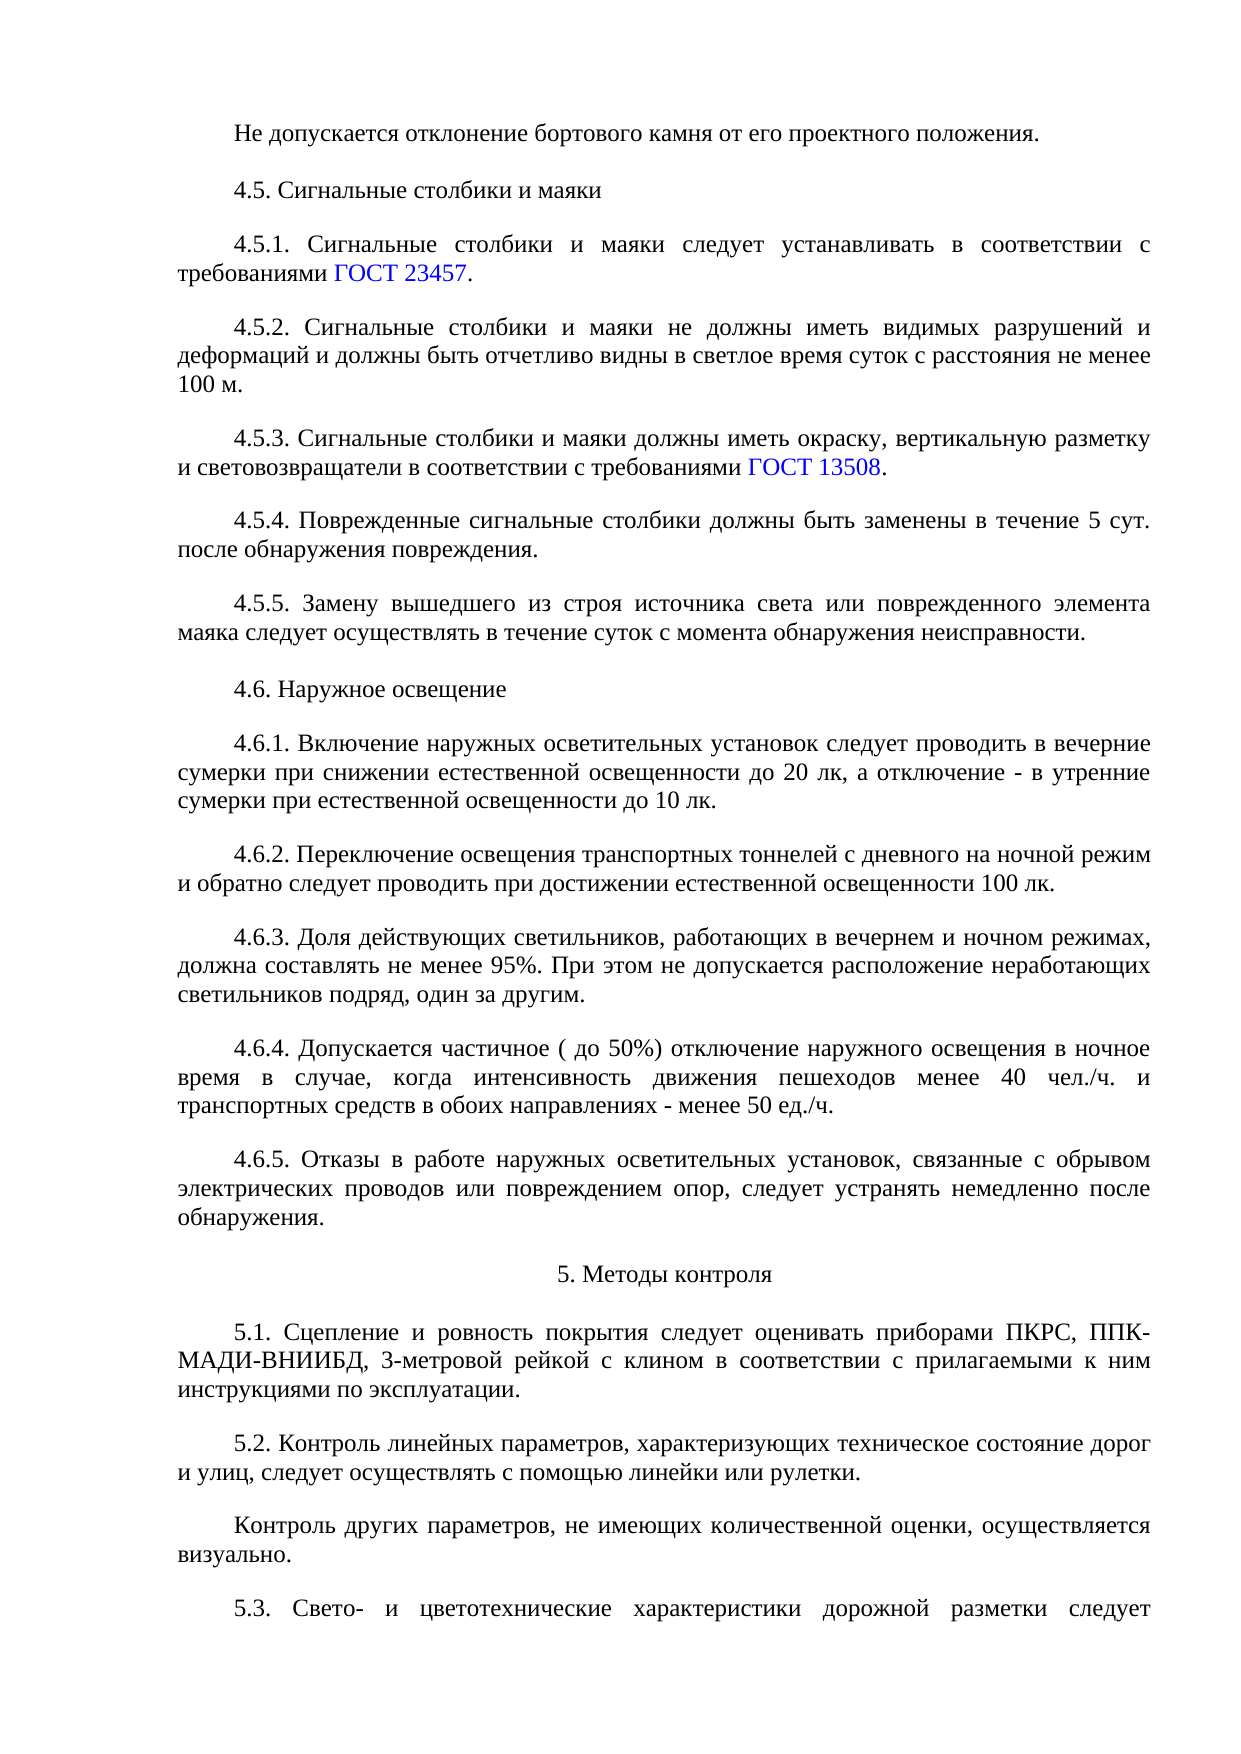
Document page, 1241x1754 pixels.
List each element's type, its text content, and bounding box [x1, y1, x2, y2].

text 5.1. Сцепление и ровность покрытия следует оценивать приборами ПКРС, ППК-МАДИ-ВНИИБД, 3-метровой рейкой с клином в соответствии с прилагаемыми к ним инструкциями по эксплуатации. [177, 1317, 1152, 1403]
text 4.6. Наружное освещение [177, 674, 1152, 703]
text 4.5.4. Поврежденные сигнальные столбики должны быть заменены в течение 5 сут. после обнаружения повреждения. [177, 506, 1152, 563]
text 4.5. Сигнальные столбики и маяки [177, 176, 1152, 204]
text 4.5.5. Замену вышедшего из строя источника света или поврежденного элемента маяка следует осуществлять в течение суток с момента обнаружения неисправности. [177, 588, 1152, 646]
text 5.2. Контроль линейных параметров, характеризующих техническое состояние дорог и улиц, следует осуществлять с помощью линейки или рулетки. [177, 1428, 1152, 1486]
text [177, 1593, 1152, 1622]
text 4.6.2. Переключение освещения транспортных тоннелей с дневного на ночной режим и обратно следует проводить при достижении естественной освещенности 100 лк. [177, 839, 1152, 897]
text 4.6.4. Допускается частичное ( до 50%) отключение наружного освещения в ночное время в случае, когда интенсивность движения пешеходов менее 40 чел./ч. и транспортных средств в обоих направлениях - менее 50 ед./ч. [177, 1033, 1152, 1119]
text 4.5.2. Сигнальные столбики и маяки не должны иметь видимых разрушений и деформаций и должны быть отчетливо видны в светлое время суток с расстояния не менее 100 м. [177, 312, 1152, 398]
text 4.6.5. Отказы в работе наружных осветительных установок, связанные с обрывом электрических проводов или повреждением опор, следует устранять немедленно после обнаружения. [177, 1144, 1152, 1231]
text Не допускается отклонение бортового камня от его проектного положения. [177, 118, 1152, 147]
text 5. Методы контроля [177, 1259, 1152, 1288]
text 4.6.1. Включение наружных осветительных установок следует проводить в вечерние сумерки при снижении естественной освещенности до 20 лк, а отключение - в утренние сумерки при естественной освещенности до 10 лк. [177, 728, 1152, 814]
text 4.5.1. Сигнальные столбики и маяки следует устанавливать в соответствии с требованиями ГОСТ 23457. [177, 229, 1152, 287]
text Контроль других параметров, не имеющих количественной оценки, осуществляется визуально. [177, 1511, 1152, 1568]
text 4.6.3. Доля действующих светильников, работающих в вечернем и ночном режимах, должна составлять не менее 95%. При этом не допускается расположение неработающих светильников подряд, один за другим. [177, 922, 1152, 1008]
text 4.5.3. Сигнальные столбики и маяки должны иметь окраску, вертикальную разметку и световозвращатели в соответствии с требованиями ГОСТ 13508. [177, 423, 1152, 481]
